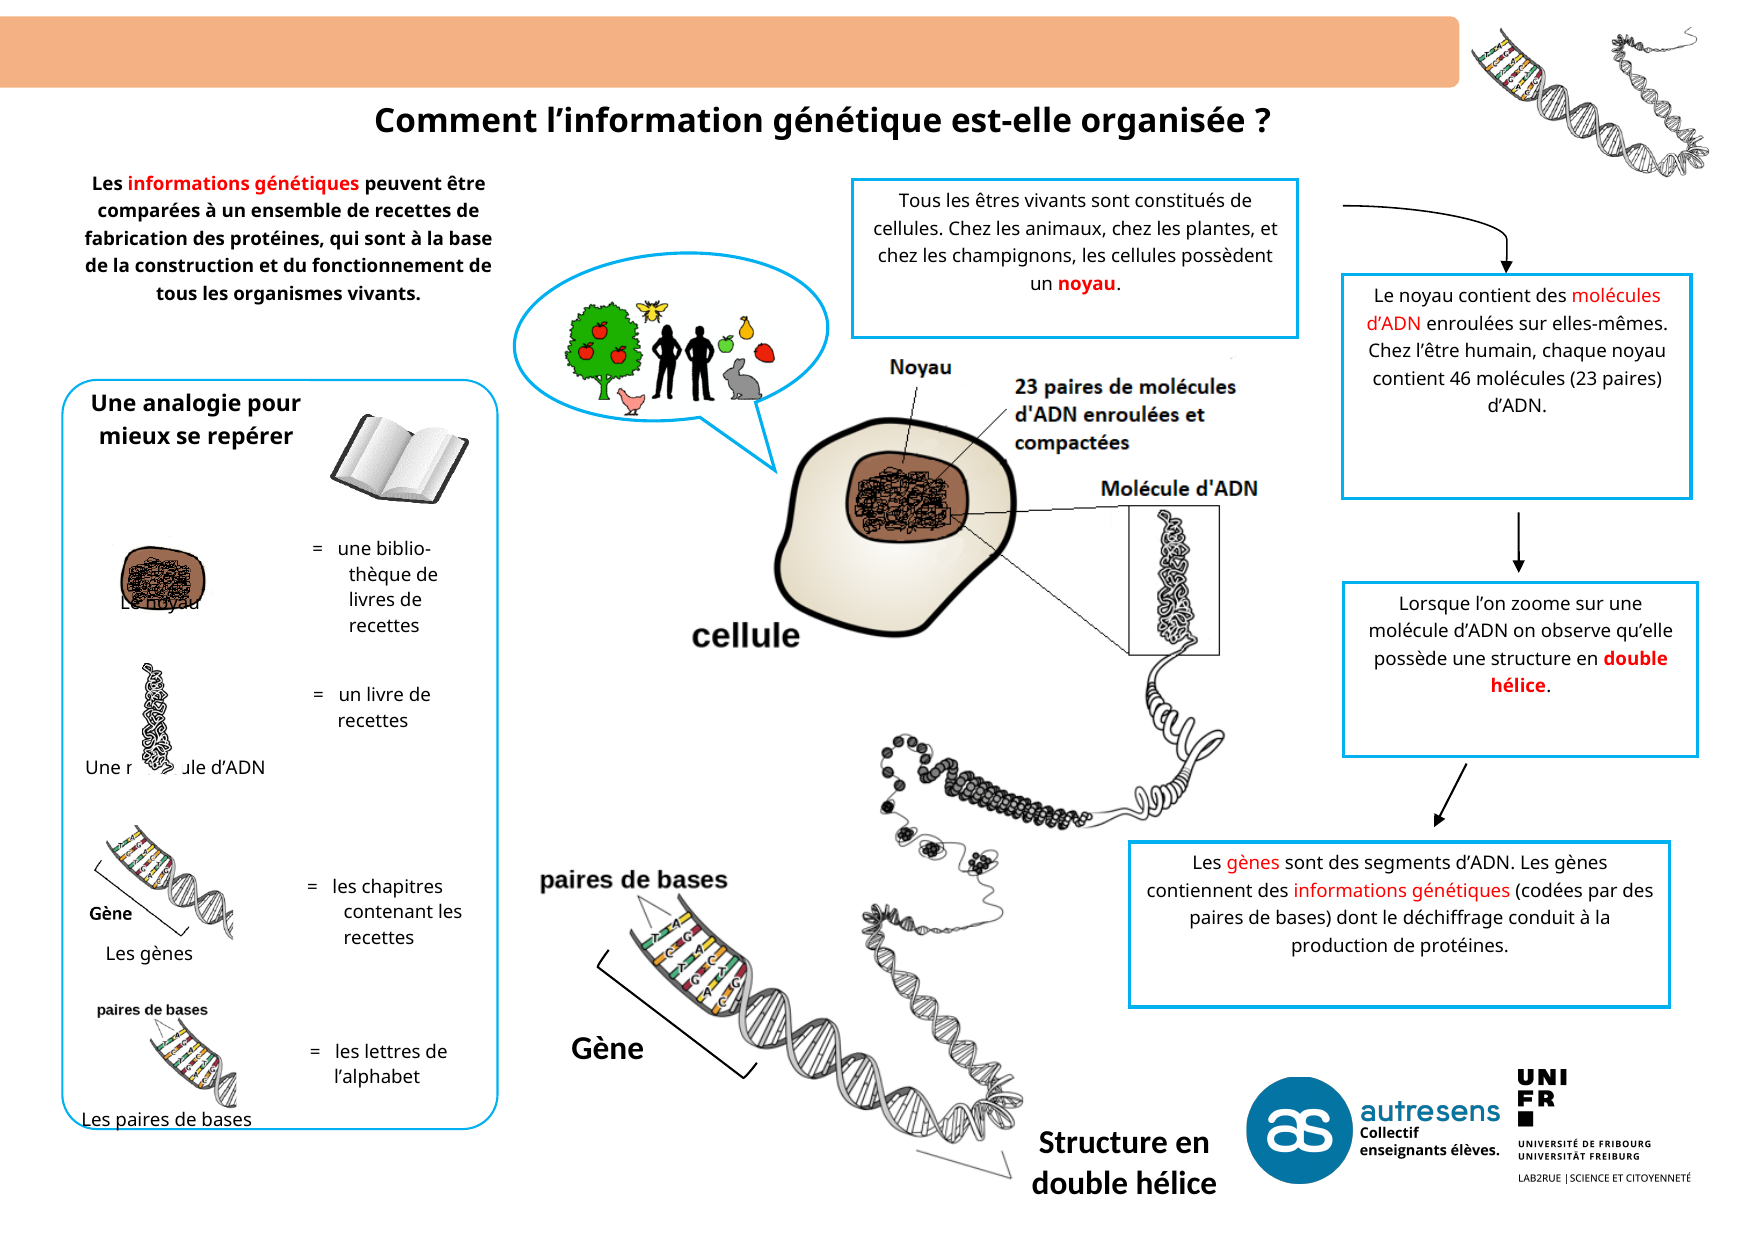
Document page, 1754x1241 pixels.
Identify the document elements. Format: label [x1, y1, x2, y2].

picture [1312, 1077, 1506, 1184]
picture [131, 662, 183, 774]
picture [529, 295, 824, 463]
picture [83, 825, 234, 942]
picture [1268, 1109, 1332, 1152]
picture [1466, 24, 1711, 181]
picture [1518, 1069, 1691, 1184]
picture [330, 414, 469, 504]
picture [110, 534, 214, 619]
picture [529, 336, 1307, 1241]
picture [91, 998, 237, 1111]
